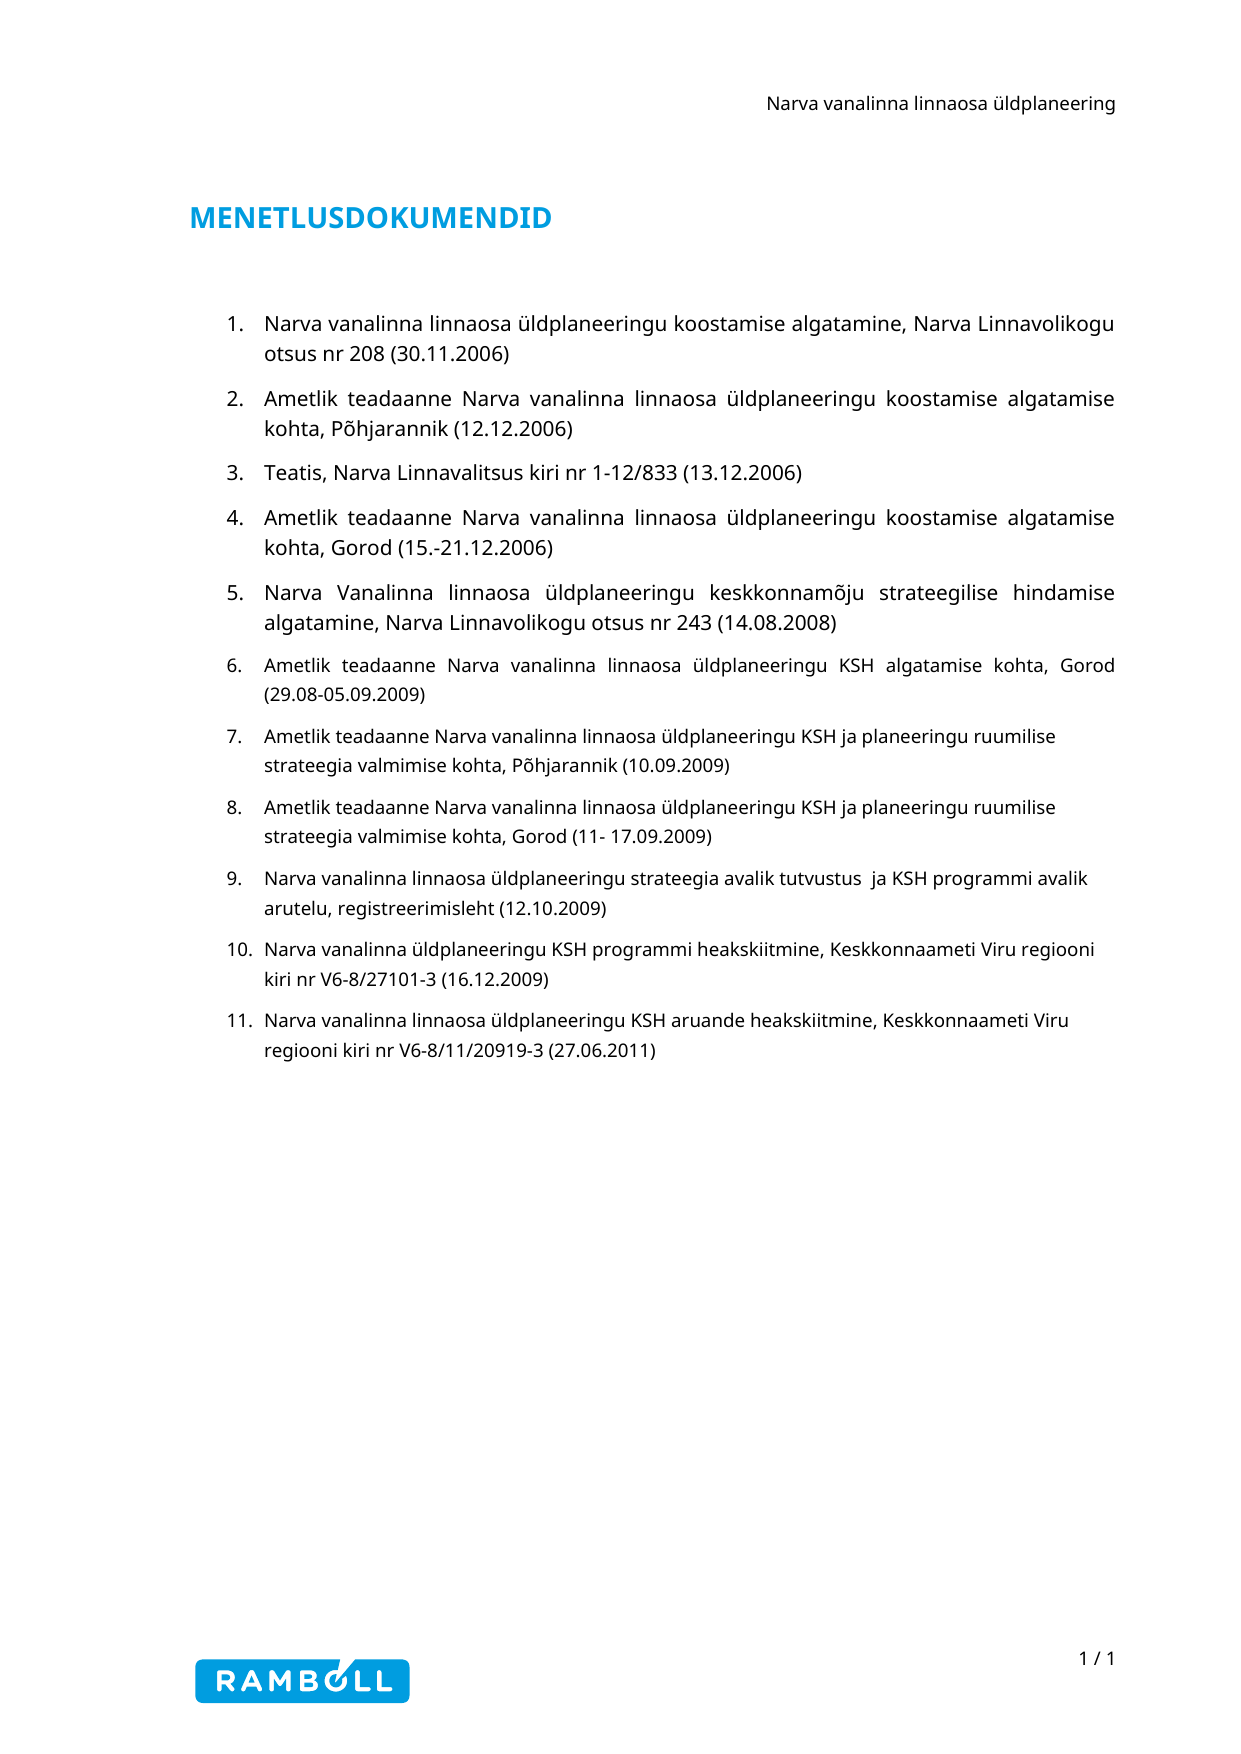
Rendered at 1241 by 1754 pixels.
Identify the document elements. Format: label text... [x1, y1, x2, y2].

list Narva vanalinna üldplaneeringu KSH programmi heakskiitmine, Keskkonnaameti Viru regiooni kiri nr V6-8/27101-3 (16.12.2009) [226, 937, 1116, 991]
subtitle MENETLUSDOKUMENDID [189, 197, 1116, 237]
list Narva vanalinna linnaosa üldplaneeringu strateegia avalik tutvustus ja KSH programmi avalik arutelu, registreerimisleht (12.10.2009) [226, 866, 1116, 920]
list Narva vanalinna linnaosa üldplaneeringu KSH aruande heakskiitmine, Keskkonnaameti Viru regiooni kiri nr V6-8/11/20919-3 (27.06.2011) [226, 1008, 1116, 1062]
list Ametlik teadaanne Narva vanalinna linnaosa üldplaneeringu KSH ja planeeringu ruumilise strateegia valmimise kohta, Gorod (11- 17.09.2009) [226, 794, 1116, 849]
list Teatis, Narva Linnavalitsus kiri nr 1-12/833 (13.12.2006) [226, 458, 1116, 487]
list Ametlik teadaanne Narva vanalinna linnaosa üldplaneeringu koostamise algatamise kohta, Gorod (15.-21.12.2006) [226, 503, 1116, 562]
list Narva Vanalinna linnaosa üldplaneeringu keskkonnamõju strateegilise hindamise algatamine, Narva Linnavolikogu otsus nr 243 (14.08.2008) [226, 578, 1116, 636]
list Ametlik teadaanne Narva vanalinna linnaosa üldplaneeringu KSH ja planeeringu ruumilise strateegia valmimise kohta, Põhjarannik (10.09.2009) [226, 723, 1116, 778]
list Ametlik teadaanne Narva vanalinna linnaosa üldplaneeringu koostamise algatamise kohta, Põhjarannik (12.12.2006) [226, 384, 1116, 442]
list Narva vanalinna linnaosa üldplaneeringu koostamise algatamine, Narva Linnavolikogu otsus nr 208 (30.11.2006) [226, 309, 1116, 368]
list Ametlik teadaanne Narva vanalinna linnaosa üldplaneeringu KSH algatamise kohta, Gorod (29.08-05.09.2009) [226, 652, 1116, 707]
